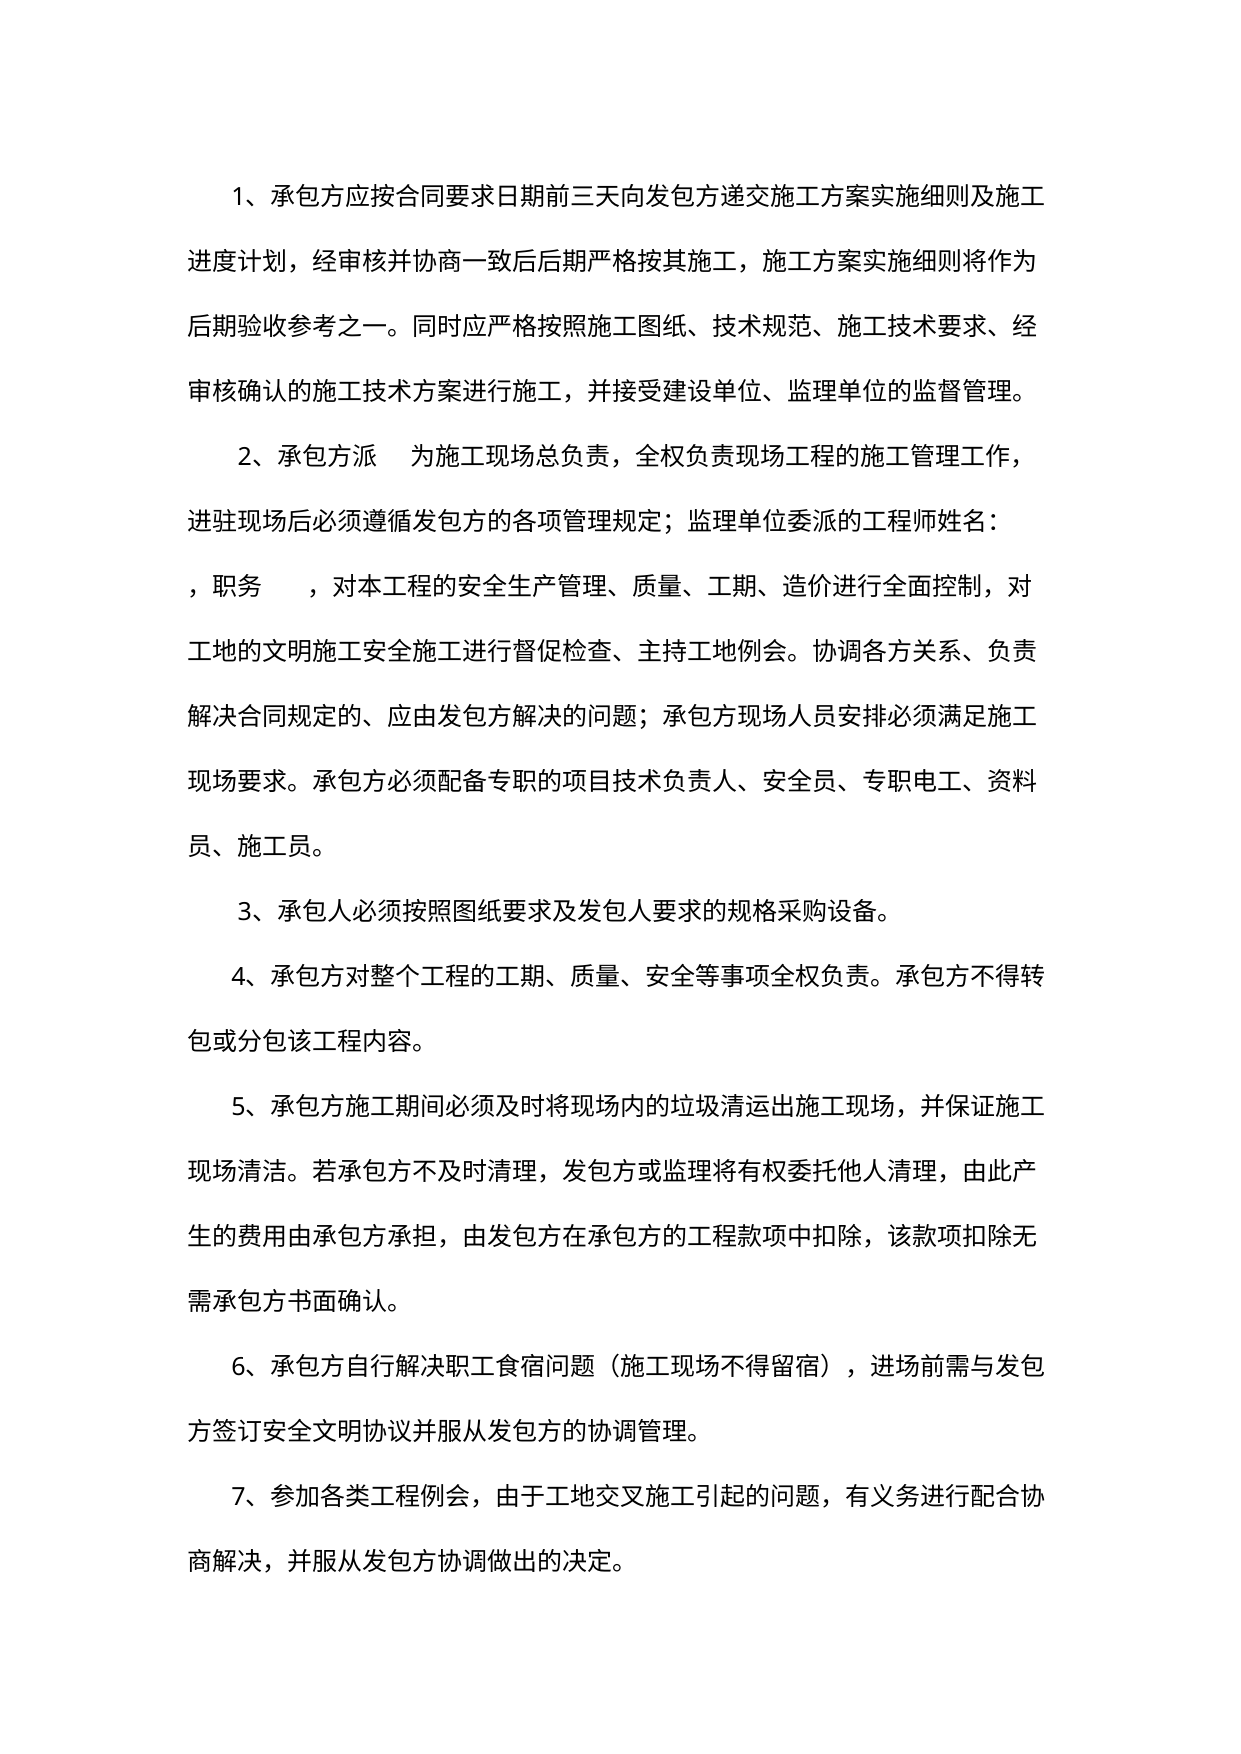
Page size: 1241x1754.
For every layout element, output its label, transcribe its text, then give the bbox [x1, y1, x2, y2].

text 1、承包方应按合同要求日期前三天向发包方递交施工方案实施细则及施工进度计划，经审核并协商一致后后期严格按其施工，施工方案实施细则将作为后期验收参考之一。同时应严格按照施工图纸、技术规范、施工技术要求、经审核确认的施工技术方案进行施工，并接受建设单位、监理单位的监督管理。 [187, 162, 1053, 422]
text 4、承包方对整个工程的工期、质量、安全等事项全权负责。承包方不得转包或分包该工程内容。 [187, 942, 1053, 1072]
text 2、承包方派 为施工现场总负责，全权负责现场工程的施工管理工作，进驻现场后必须遵循发包方的各项管理规定；监理单位委派的工程师姓名： ，职务 ，对本工程的安全生产管理、质量、工期、造价进行全面控制，对工地的文明施工安全施工进行督促检查、主持工地例会。协调各方关系、负责解决合同规定的、应由发包方解决的问题；承包方现场人员安排必须满足施工现场要求。承包方必须配备专职的项目技术负责人、安全员、专职电工、资料员、施工员。 [187, 422, 1053, 877]
text 5、承包方施工期间必须及时将现场内的垃圾清运出施工现场，并保证施工现场清洁。若承包方不及时清理，发包方或监理将有权委托他人清理，由此产生的费用由承包方承担，由发包方在承包方的工程款项中扣除，该款项扣除无需承包方书面确认。 [187, 1072, 1053, 1332]
text 7、参加各类工程例会，由于工地交叉施工引起的问题，有义务进行配合协商解决，并服从发包方协调做出的决定。 [187, 1462, 1053, 1592]
text 6、承包方自行解决职工食宿问题（施工现场不得留宿），进场前需与发包方签订安全文明协议并服从发包方的协调管理。 [187, 1332, 1053, 1462]
text 3、承包人必须按照图纸要求及发包人要求的规格采购设备。 [187, 877, 1053, 942]
